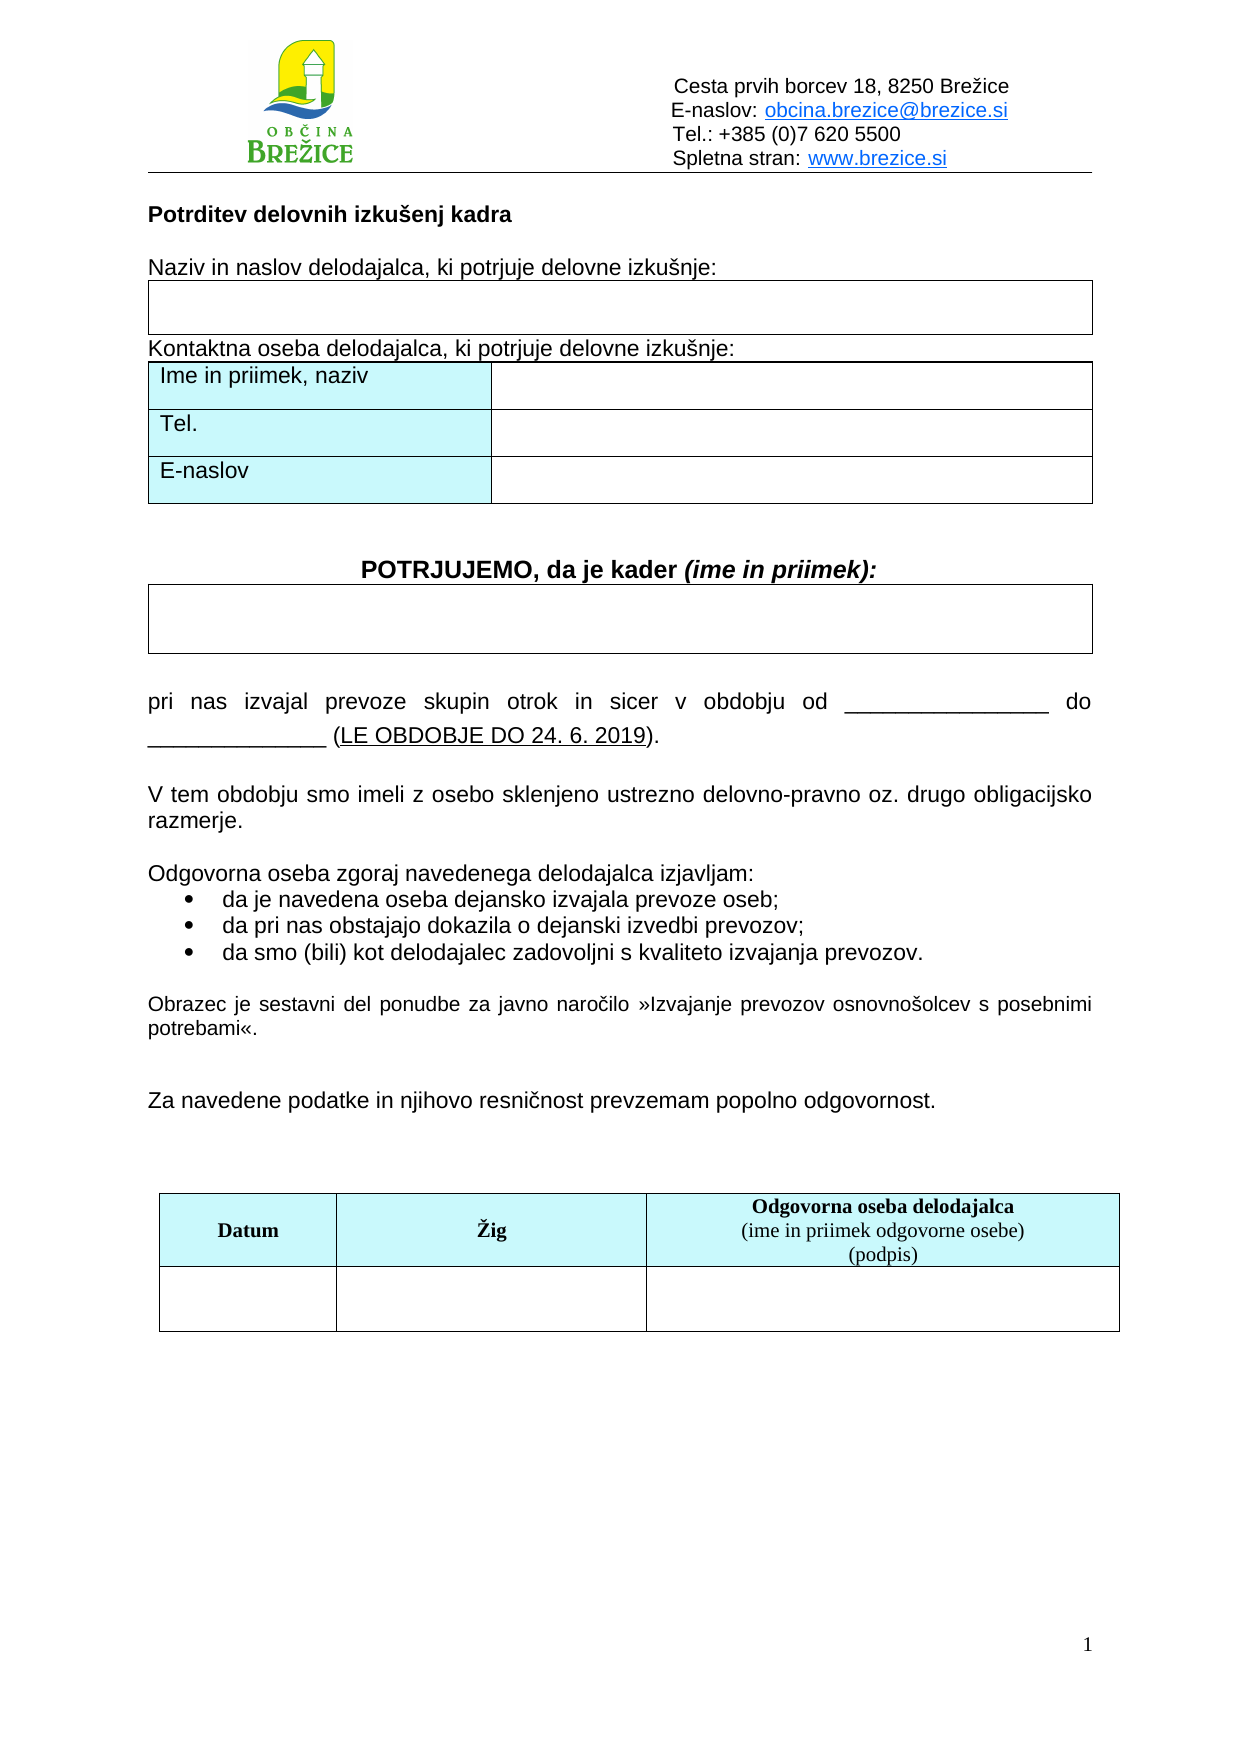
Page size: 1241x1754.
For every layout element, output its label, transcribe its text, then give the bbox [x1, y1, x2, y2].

table_header Žig [337, 1194, 646, 1266]
text POTRJUJEMO, da je kader (ime in priimek): [148, 555, 1092, 583]
picture [247, 40, 353, 163]
table_cell [160, 1267, 336, 1331]
table_cell [337, 1267, 646, 1331]
table_header Odgovorna oseba delodajalca (ime in priimek odgovorne osebe) (podpis) [647, 1194, 1119, 1266]
table_cell [647, 1267, 1119, 1331]
table_cell E-naslov [149, 457, 491, 503]
text Naziv in naslov delodajalca, ki potrjuje delovne izkušnje: [148, 254, 1092, 280]
text Obrazec je sestavni del ponudbe za javno naročilo »Izvajanje prevozov osnovnošolcev s posebnimi potrebami«. [148, 991, 1092, 1039]
table_header [492, 363, 1092, 409]
text Odgovorna oseba zgoraj navedenega delodajalca izjavljam: [148, 859, 1092, 886]
list da je navedena oseba dejansko izvajala prevoze oseb; [185, 886, 1092, 912]
table_header [149, 281, 1092, 334]
text Potrditev delovnih izkušenj kadra [148, 201, 1092, 228]
table_header Ime in priimek, naziv [149, 363, 491, 409]
list da smo (bili) kot delodajalec zadovoljni s kvaliteto izvajanja prevozov. [185, 939, 1092, 965]
text pri nas izvajal prevoze skupin otrok in sicer v obdobju od ________________ do ______________ (LE OBDOBJE DO 24. 6. 2019). [148, 688, 1092, 749]
table_cell [492, 410, 1092, 456]
table_cell Tel. [149, 410, 491, 456]
table_cell [492, 457, 1092, 503]
table_header [149, 585, 1092, 653]
list da pri nas obstajajo dokazila o dejanski izvedbi prevozov; [185, 912, 1092, 939]
table_header Datum [160, 1194, 336, 1266]
text Kontaktna oseba delodajalca, ki potrjuje delovne izkušnje: [148, 335, 1092, 361]
text Za navedene podatke in njihovo resničnost prevzemam popolno odgovornost. [148, 1087, 1092, 1113]
text V tem obdobju smo imeli z osebo sklenjeno ustrezno delovno-pravno oz. drugo obligacijsko razmerje. [148, 781, 1092, 833]
